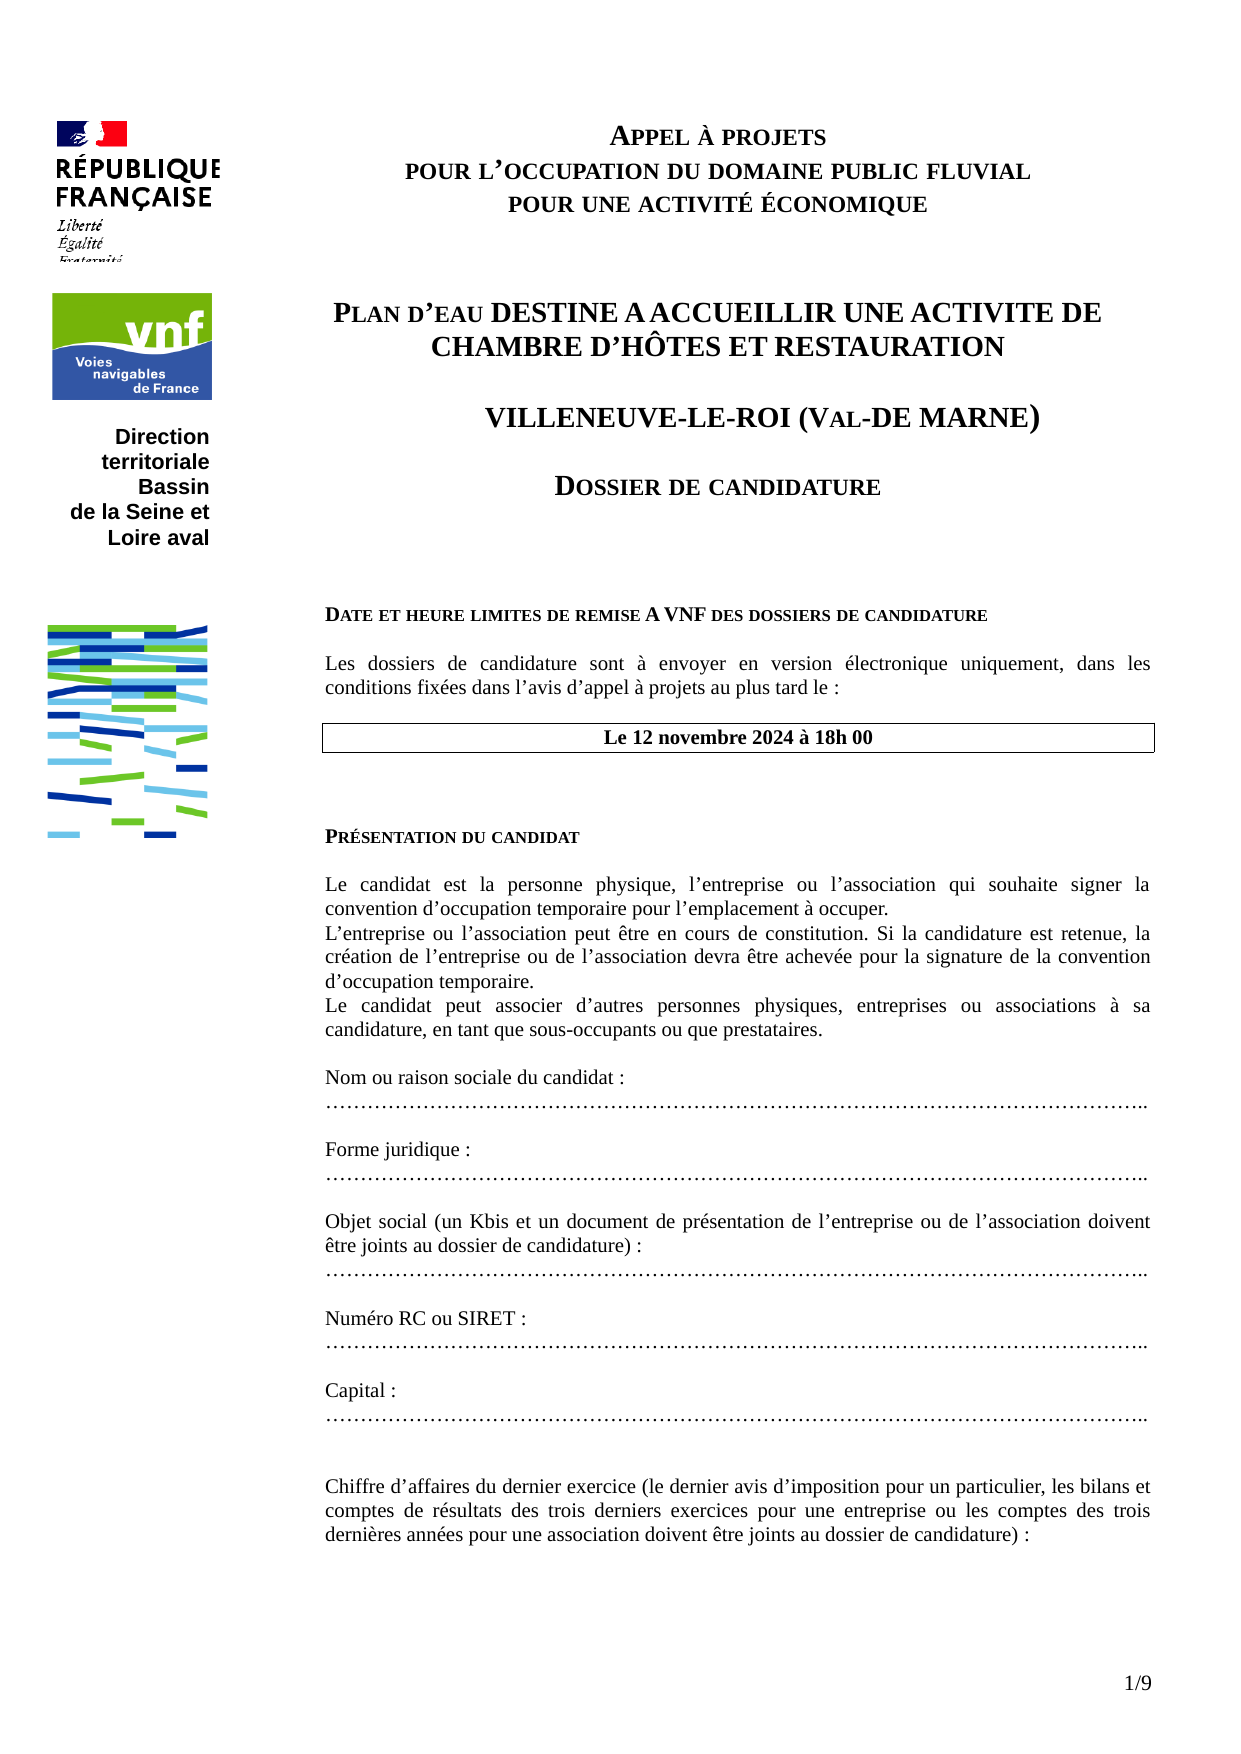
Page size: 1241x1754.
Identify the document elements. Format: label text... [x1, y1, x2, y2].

text Le candidat peut associer d’autres personnes physiques, entreprises ou associations à sa candidature, en tant que sous-occupants ou que prestataires. [325, 993, 1152, 1041]
text L’entreprise ou l’association peut être en cours de constitution. Si la candidature est retenue, la création de l’entreprise ou de l’association devra être achevée pour la signature de la convention d’occupation temporaire. [325, 920, 1152, 993]
text ……………………………………………………………………………………………………….. [325, 1402, 1152, 1426]
text Nom ou raison sociale du candidat : [325, 1065, 1152, 1089]
text ……………………………………………………………………………………………………….. [325, 1329, 1152, 1353]
text ……………………………………………………………………………………………………….. [325, 1257, 1152, 1281]
picture [52, 293, 212, 400]
text Les dossiers de candidature sont à envoyer en version électronique uniquement, dans les conditions fixées dans l’avis d’appel à projets au plus tard le : [325, 651, 1152, 699]
text ……………………………………………………………………………………………………….. [325, 1161, 1152, 1185]
text Forme juridique : [325, 1137, 1152, 1161]
text Présentation du candidat [325, 824, 1152, 848]
text Capital : [325, 1378, 1152, 1402]
text Date et heure limites de remise A VNF des dossiers de candidature [325, 602, 1152, 626]
text Objet social (un Kbis et un document de présentation de l’entreprise ou de l’association doivent être joints au dossier de candidature) : [325, 1209, 1152, 1257]
text Le 12 novembre 2024 à 18h 00 [323, 724, 1154, 752]
picture [47, 625, 208, 838]
text Numéro RC ou SIRET : [325, 1305, 1152, 1329]
picture [54, 118, 220, 262]
text Chiffre d’affaires du dernier exercice (le dernier avis d’imposition pour un particulier, les bilans et comptes de résultats des trois derniers exercices pour une entreprise ou les comptes des trois dernières années pour une association doivent être joints au dossier de candidature) : [325, 1474, 1152, 1546]
text Le candidat est la personne physique, l’entreprise ou l’association qui souhaite signer la convention d’occupation temporaire pour l’emplacement à occuper. [325, 872, 1152, 920]
text ……………………………………………………………………………………………………….. [325, 1089, 1152, 1113]
